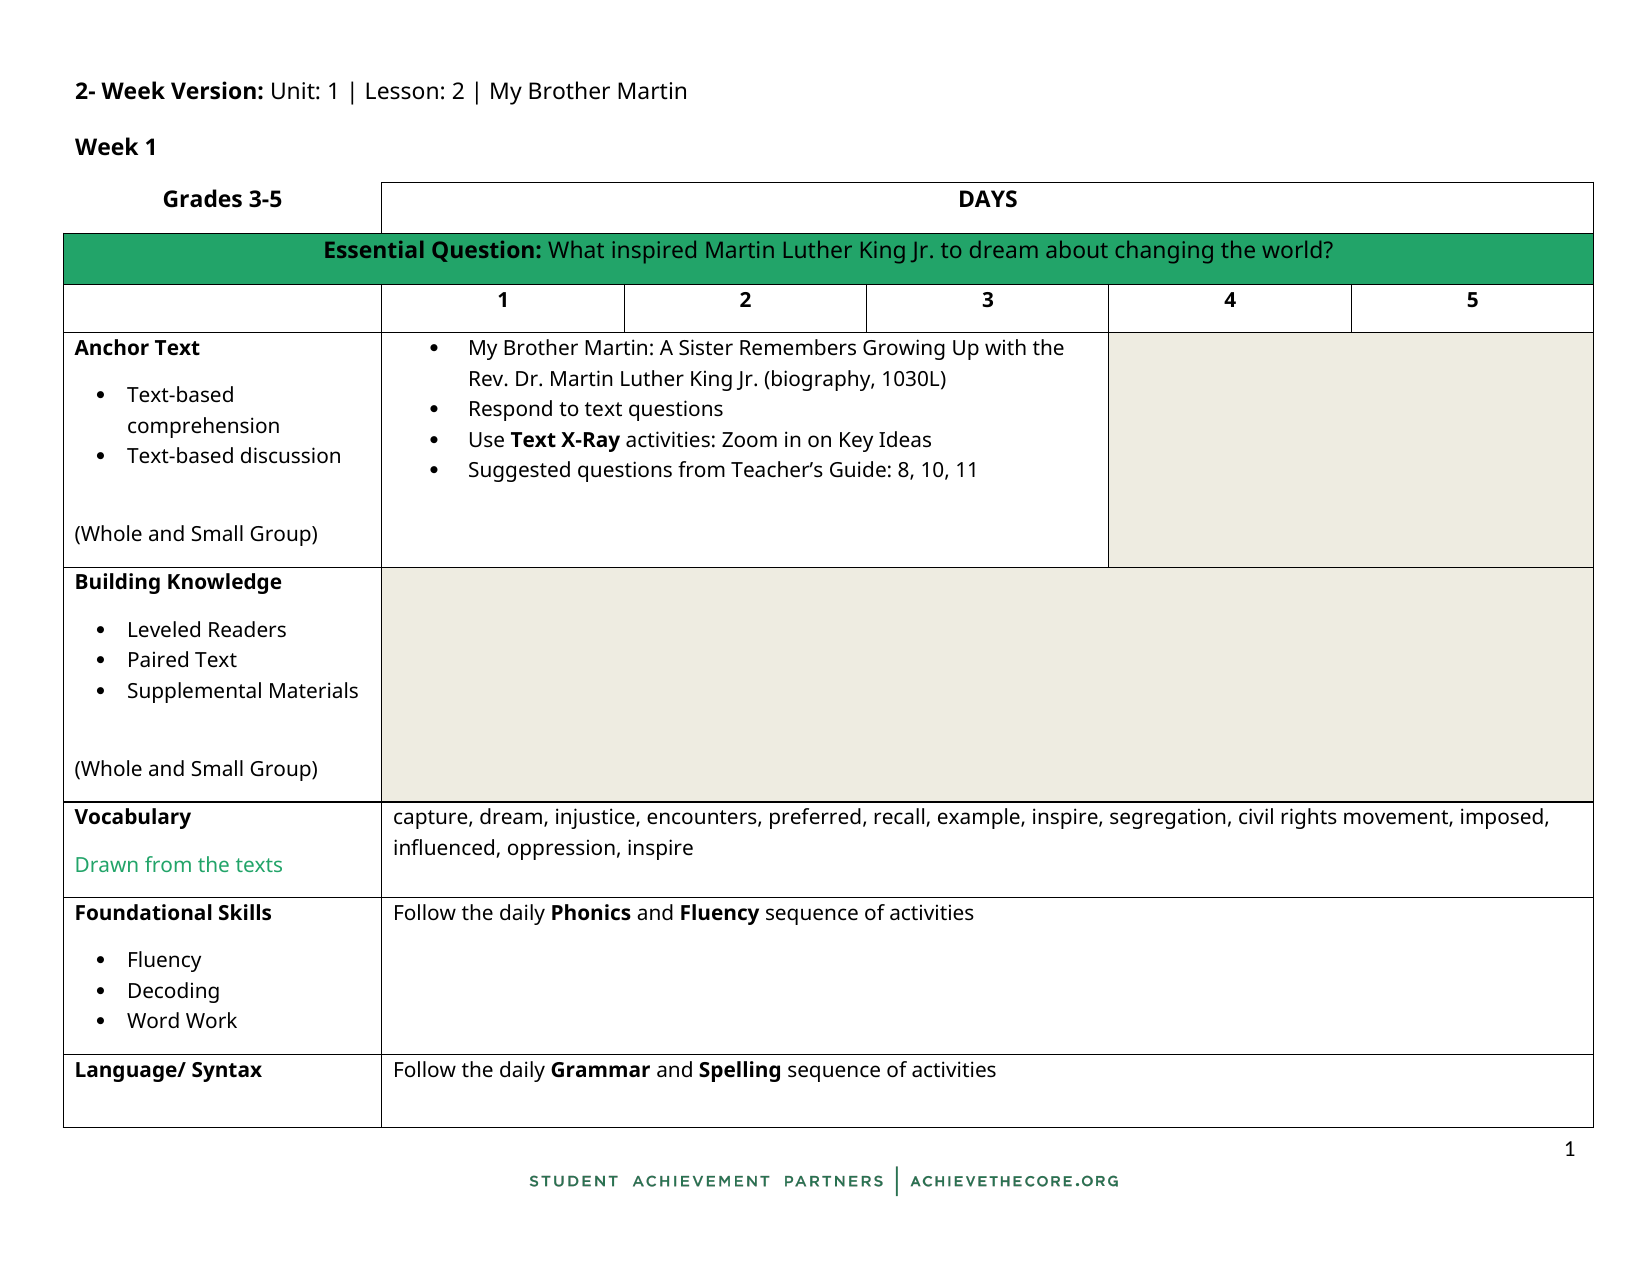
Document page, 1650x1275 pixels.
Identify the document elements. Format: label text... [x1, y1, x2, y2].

table_header DAYS [382, 183, 1593, 233]
table_cell My Brother Martin: A Sister Remembers Growing Up with the Rev. Dr. Martin Luther King Jr. (biography, 1030L) Respond to text questions Use Text X-Ray activities: Zoom in on Key Ideas Suggested questions from Teacher’s Guide: 8, 10, 11 [382, 333, 1108, 567]
table_cell Language/ Syntax Spelling and Grammar [64, 1055, 381, 1127]
table_cell capture, dream, injustice, encounters, preferred, recall, example, inspire, segregation, civil rights movement, imposed, influenced, oppression, inspire [382, 803, 1593, 897]
table_cell 5 [1352, 285, 1593, 332]
table_cell Essential Question: What inspired Martin Luther King Jr. to dream about changing the world? [64, 234, 1593, 284]
table_cell Anchor Text Text-based comprehension Text-based discussion (Whole and Small Group) [64, 333, 381, 567]
table_cell 3 [867, 285, 1108, 332]
picture [516, 1162, 1134, 1200]
table_cell [64, 285, 381, 332]
table_cell 2 [625, 285, 866, 332]
table_cell [1109, 333, 1593, 567]
table_cell [382, 568, 1593, 801]
table_cell Follow the daily Grammar and Spelling sequence of activities [382, 1055, 1593, 1127]
table_cell Foundational Skills Fluency Decoding Word Work [64, 898, 381, 1054]
text Week 1 [75, 131, 1575, 162]
table_cell Vocabulary Drawn from the texts [64, 803, 381, 897]
table_cell 1 [382, 285, 624, 332]
table_cell Follow the daily Phonics and Fluency sequence of activities [382, 898, 1593, 1054]
table_cell Building Knowledge Leveled Readers Paired Text Supplemental Materials (Whole and Small Group) [64, 568, 381, 801]
table_header Grades 3-5 [63, 182, 381, 233]
table_cell 4 [1109, 285, 1351, 332]
